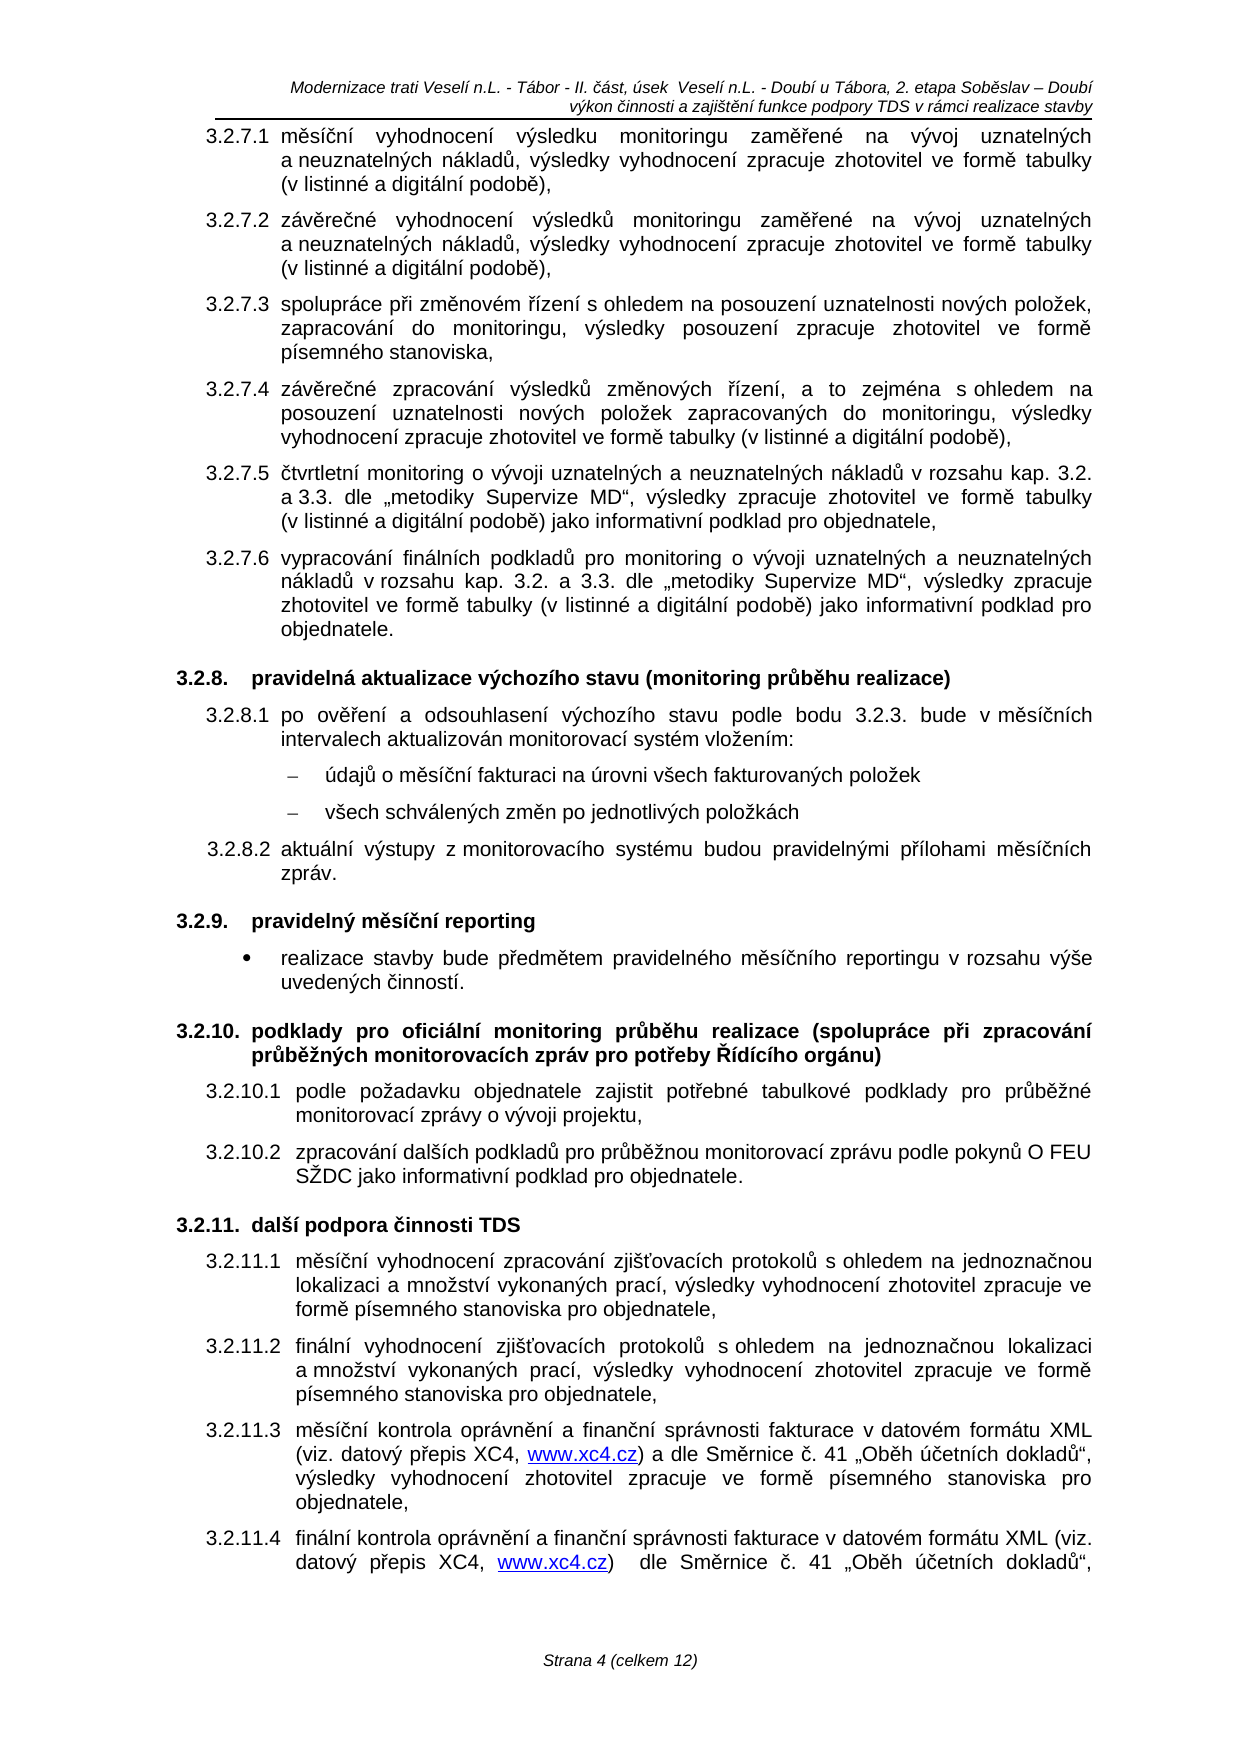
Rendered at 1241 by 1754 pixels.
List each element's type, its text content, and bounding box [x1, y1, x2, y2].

list podklady pro oficiální monitoring průběhu realizace (spolupráce při zpracování průběžných monitorovacích zpráv pro potřeby Řídícího orgánu) [176, 1019, 1092, 1067]
list pravidelná aktualizace výchozího stavu (monitoring průběhu realizace) [176, 666, 1092, 690]
list údajů o měsíční fakturaci na úrovni všech fakturovaných položek [287, 763, 1092, 787]
list měsíční vyhodnocení výsledku monitoringu zaměřené na vývoj uznatelných a neuznatelných nákladů, výsledky vyhodnocení zpracuje zhotovitel ve formě tabulky (v listinné a digitální podobě), [206, 123, 1092, 195]
list čtvrtletní monitoring o vývoji uznatelných a neuznatelných nákladů v rozsahu kap. 3.2. a 3.3. dle „metodiky Supervize MD“, výsledky zpracuje zhotovitel ve formě tabulky (v listinné a digitální podobě) jako informativní podklad pro objednatele, [206, 461, 1092, 533]
list měsíční kontrola oprávnění a finanční správnosti fakturace v datovém formátu XML (viz. datový přepis XC4, www.xc4.cz) a dle Směrnice č. 41 „Oběh účetních dokladů“, výsledky vyhodnocení zhotovitel zpracuje ve formě písemného stanoviska pro objednatele, [206, 1418, 1092, 1514]
list spolupráce při změnovém řízení s ohledem na posouzení uznatelnosti nových položek, zapracování do monitoringu, výsledky posouzení zpracuje zhotovitel ve formě písemného stanoviska, [206, 292, 1092, 364]
list všech schválených změn po jednotlivých položkách [287, 800, 1092, 824]
list podle požadavku objednatele zajistit potřebné tabulkové podklady pro průběžné monitorovací zprávy o vývoji projektu, [206, 1079, 1092, 1127]
list měsíční vyhodnocení zpracování zjišťovacích protokolů s ohledem na jednoznačnou lokalizaci a množství vykonaných prací, výsledky vyhodnocení zhotovitel zpracuje ve formě písemného stanoviska pro objednatele, [206, 1249, 1092, 1321]
list pravidelný měsíční reporting [176, 909, 1092, 933]
list realizace stavby bude předmětem pravidelného měsíčního reportingu v rozsahu výše uvedených činností. [243, 946, 1092, 994]
list finální vyhodnocení zjišťovacích protokolů s ohledem na jednoznačnou lokalizaci a množství vykonaných prací, výsledky vyhodnocení zhotovitel zpracuje ve formě písemného stanoviska pro objednatele, [206, 1333, 1092, 1405]
list závěrečné zpracování výsledků změnových řízení, a to zejména s ohledem na posouzení uznatelnosti nových položek zapracovaných do monitoringu, výsledky vyhodnocení zpracuje zhotovitel ve formě tabulky (v listinné a digitální podobě), [206, 377, 1092, 448]
list závěrečné vyhodnocení výsledků monitoringu zaměřené na vývoj uznatelných a neuznatelných nákladů, výsledky vyhodnocení zpracuje zhotovitel ve formě tabulky (v listinné a digitální podobě), [206, 208, 1092, 280]
list po ověření a odsouhlasení výchozího stavu podle bodu 3.2.3. bude v měsíčních intervalech aktualizován monitorovací systém vložením: [206, 703, 1092, 751]
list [206, 1526, 1092, 1574]
list další podpora činnosti TDS [176, 1213, 1092, 1237]
text 3.2.8.2 aktuální výstupy z monitorovacího systému budou pravidelnými přílohami měsíčních zpráv. [207, 836, 1092, 884]
list vypracování finálních podkladů pro monitoring o vývoji uznatelných a neuznatelných nákladů v rozsahu kap. 3.2. a 3.3. dle „metodiky Supervize MD“, výsledky zpracuje zhotovitel ve formě tabulky (v listinné a digitální podobě) jako informativní podklad pro objednatele. [206, 545, 1092, 641]
list zpracování dalších podkladů pro průběžnou monitorovací zprávu podle pokynů O FEU SŽDC jako informativní podklad pro objednatele. [206, 1140, 1092, 1188]
